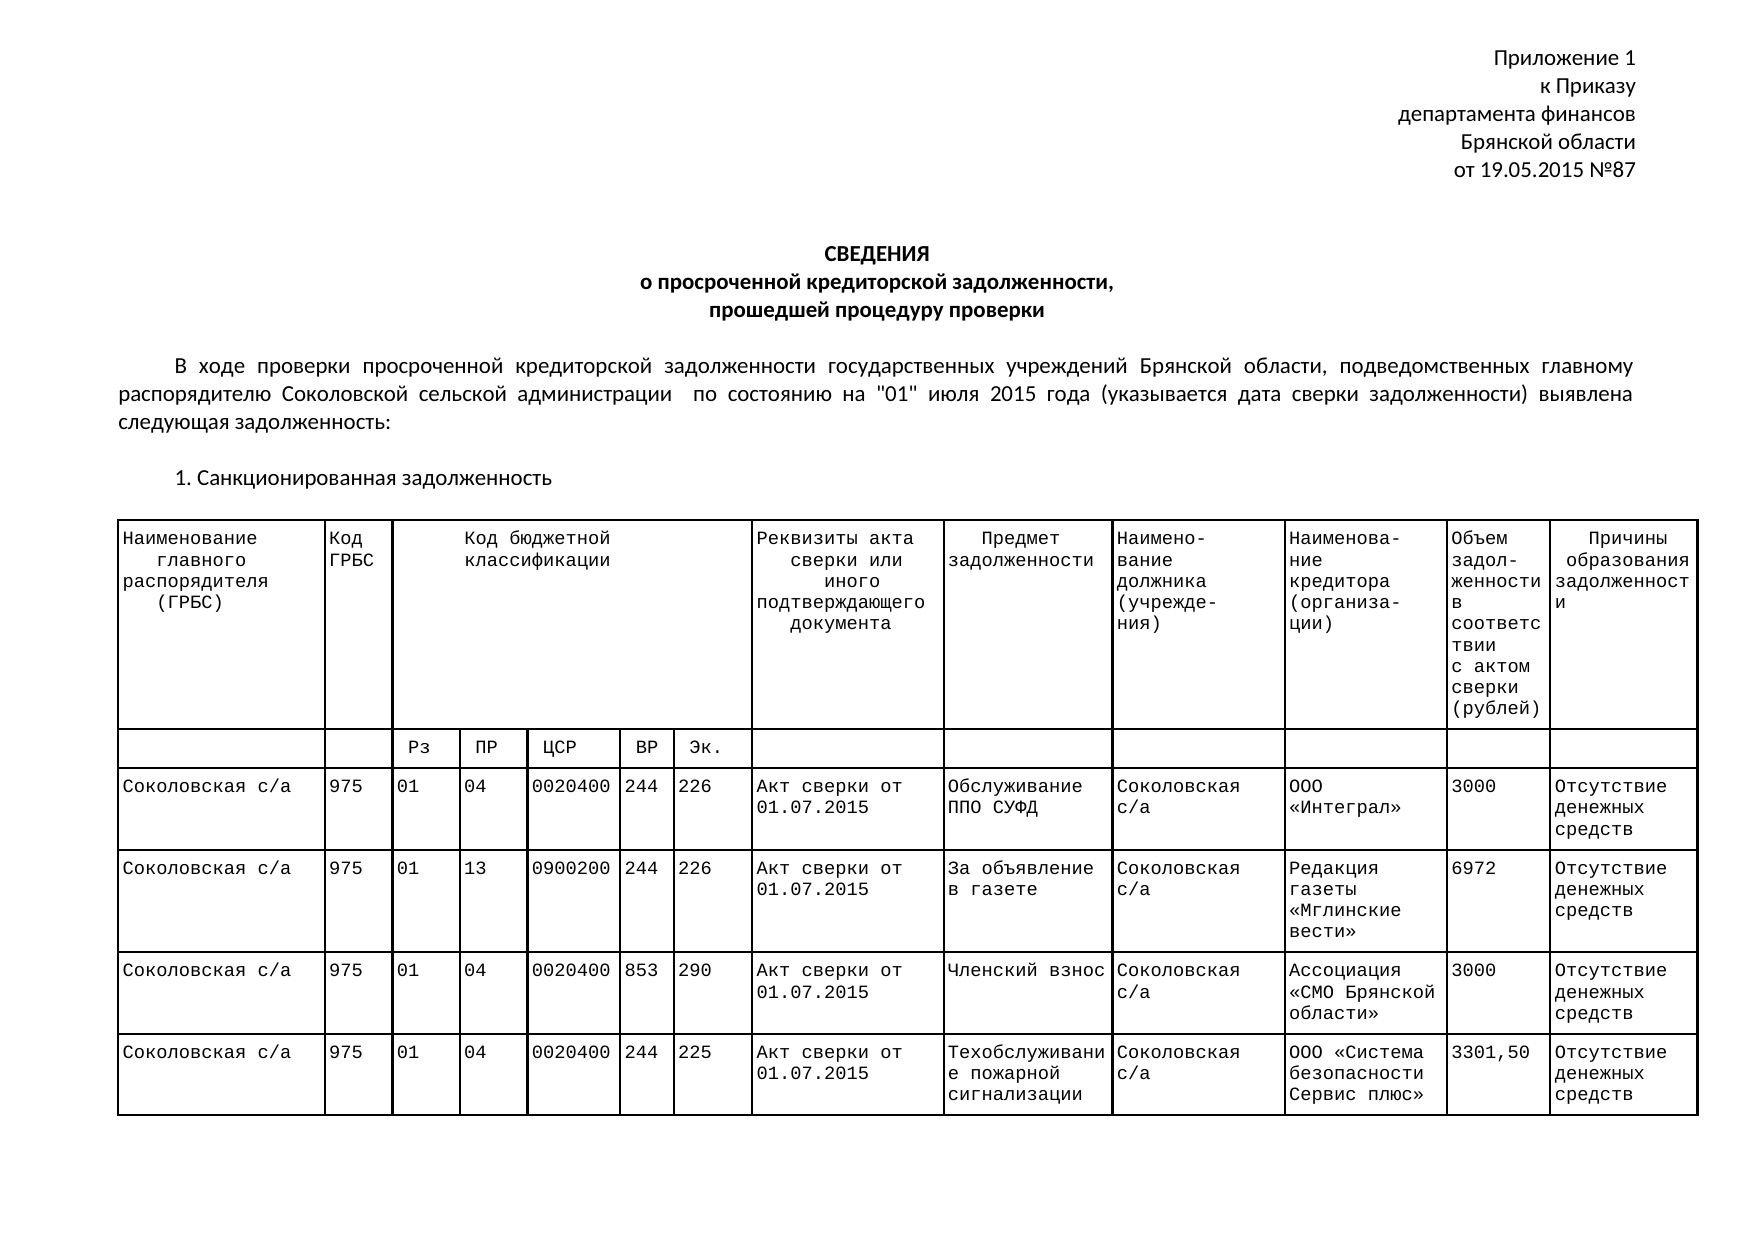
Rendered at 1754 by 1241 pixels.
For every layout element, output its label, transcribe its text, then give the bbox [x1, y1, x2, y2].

text к Приказу [118, 71, 1636, 99]
table_header Реквизиты акта сверки или иного подтверждающего документа [753, 521, 943, 728]
table_cell Соколовская с/а [119, 851, 324, 951]
table_cell Рз [394, 730, 459, 767]
text Приложение 1 [118, 43, 1636, 71]
table_cell [1286, 730, 1446, 767]
table_cell 226 [675, 769, 751, 848]
table_cell Отсутствие денежных средств [1551, 953, 1696, 1033]
table_cell 244 [621, 769, 673, 848]
table_cell 04 [461, 953, 526, 1033]
table_cell Акт сверки от 01.07.2015 [753, 769, 943, 848]
table_cell 0900200 [529, 851, 619, 951]
table_cell 01 [394, 851, 459, 951]
table_cell [1448, 730, 1549, 767]
table_cell 975 [326, 1035, 391, 1114]
table_cell 975 [326, 769, 391, 848]
table_cell 244 [621, 1035, 673, 1114]
table_cell 6972 [1448, 851, 1549, 951]
table_cell Техобслуживание пожарной сигнализации [945, 1035, 1111, 1114]
table_cell Соколовская с/а [119, 953, 324, 1033]
table_cell За объявление в газете [945, 851, 1111, 951]
table_cell 975 [326, 953, 391, 1033]
table_cell [119, 730, 324, 767]
table_header Предмет задолженности [945, 521, 1111, 728]
table_cell 244 [621, 851, 673, 951]
table_cell 225 [675, 1035, 751, 1114]
table_cell [945, 730, 1111, 767]
table_cell Соколовская с/а [1114, 953, 1284, 1033]
text СВЕДЕНИЯ [118, 239, 1636, 267]
text прошедшей процедуру проверки [118, 295, 1636, 323]
table_cell 226 [675, 851, 751, 951]
table_cell [326, 730, 391, 767]
table_cell Обслуживание ППО СУФД [945, 769, 1111, 848]
table_cell ВР [621, 730, 673, 767]
table_cell 0020400 [529, 769, 619, 848]
table_cell Отсутствие денежных средств [1551, 851, 1696, 951]
table_cell Членский взнос [945, 953, 1111, 1033]
text департамента финансов [118, 99, 1636, 127]
text от 19.05.2015 №87 [118, 155, 1636, 183]
table_cell 01 [394, 953, 459, 1033]
text Брянской области [118, 127, 1636, 155]
table_cell 975 [326, 851, 391, 951]
table_cell Эк. [675, 730, 751, 767]
table_cell Акт сверки от 01.07.2015 [753, 1035, 943, 1114]
table_cell 01 [394, 1035, 459, 1114]
table_cell [753, 730, 943, 767]
table_cell 3000 [1448, 769, 1549, 848]
table_cell ООО «Система безопасности Сервис плюс» [1286, 1035, 1446, 1114]
table_cell Отсутствие денежных средств [1551, 1035, 1696, 1114]
text о просроченной кредиторской задолженности, [118, 267, 1636, 295]
table_cell ЦСР [529, 730, 619, 767]
table_cell Соколовская с/а [1114, 1035, 1284, 1114]
table_cell Соколовская с/а [119, 769, 324, 848]
table_cell 04 [461, 769, 526, 848]
table_cell Редакция газеты «Мглинские вести» [1286, 851, 1446, 951]
table_cell 290 [675, 953, 751, 1033]
table_cell 0020400 [529, 953, 619, 1033]
table_cell Отсутствие денежных средств [1551, 769, 1696, 848]
table_cell Соколовская с/а [119, 1035, 324, 1114]
table_cell Соколовская с/а [1114, 851, 1284, 951]
table_header Объем задол- женности в соответствии с актом сверки (рублей) [1448, 521, 1549, 728]
table_cell ООО «Интеграл» [1286, 769, 1446, 848]
table_cell Акт сверки от 01.07.2015 [753, 953, 943, 1033]
table_cell Соколовская с/а [1114, 769, 1284, 848]
table_cell [1114, 730, 1284, 767]
table_cell 3000 [1448, 953, 1549, 1033]
table_header Причины образования задолженности [1551, 521, 1696, 728]
text 1. Санкционированная задолженность [118, 463, 1636, 491]
table_cell 04 [461, 1035, 526, 1114]
table_cell [1551, 730, 1696, 767]
table_header Наимено- вание должника (учрежде- ния) [1114, 521, 1284, 728]
table_header Наименование главного распорядителя (ГРБС) [119, 521, 324, 728]
text В ходе проверки просроченной кредиторской задолженности государственных учреждений Брянской области, подведомственных главному распорядителю Соколовской сельской администрации по состоянию на "01" июля 2015 года (указывается дата сверки задолженности) выявлена следующая задолженность: [118, 351, 1636, 435]
table_cell Акт сверки от 01.07.2015 [753, 851, 943, 951]
table_header Код ГРБС [326, 521, 391, 728]
table_cell Ассоциация «СМО Брянской области» [1286, 953, 1446, 1033]
table_cell ПР [461, 730, 526, 767]
table_header Код бюджетной классификации [394, 521, 751, 728]
table_cell 853 [621, 953, 673, 1033]
table_cell 0020400 [529, 1035, 619, 1114]
table_cell 01 [394, 769, 459, 848]
table_cell 3301,50 [1448, 1035, 1549, 1114]
table_header Наименова- ние кредитора (организа- ции) [1286, 521, 1446, 728]
table_cell 13 [461, 851, 526, 951]
